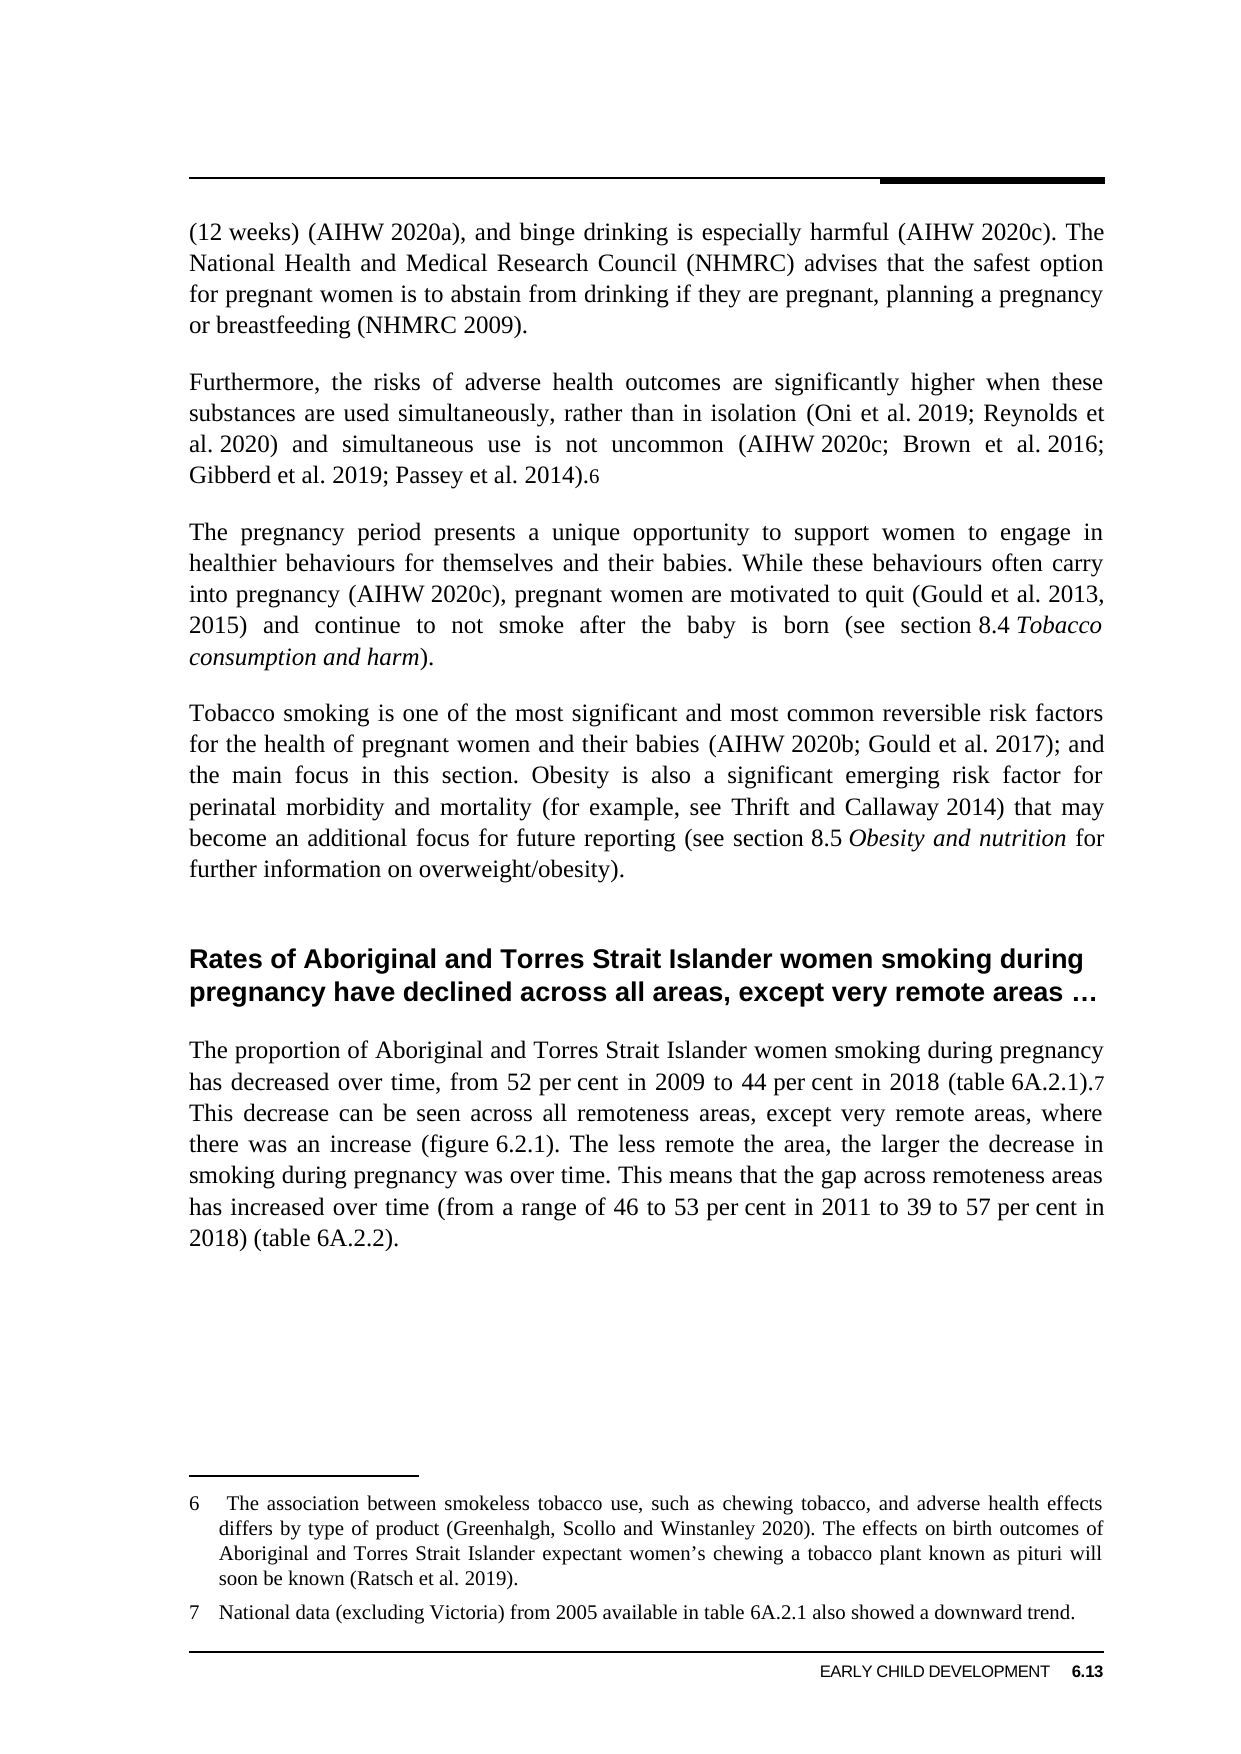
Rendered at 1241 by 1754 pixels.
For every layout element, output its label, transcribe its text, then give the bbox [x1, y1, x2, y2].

text Tobacco smoking is one of the most significant and most common reversible risk factors for the health of pregnant women and their babies (AIHW 2020b; Gould et al. 2017); and the main focus in this section. Obesity is also a significant emerging risk factor for perinatal morbidity and mortality (for example, see Thrift and Callaway 2014) that may become an additional focus for future reporting (see section 8.5 Obesity and nutrition for further information on overweight/obesity). [189, 696, 1104, 883]
text The pregnancy period presents a unique opportunity to support women to engage in healthier behaviours for themselves and their babies. While these behaviours often carry into pregnancy (AIHW 2020c), pregnant women are motivated to quit (Gould et al. 2013, 2015) and continue to not smoke after the baby is born (see section 8.4 Tobacco consumption and harm). [189, 514, 1104, 671]
text Furthermore, the risks of adverse health outcomes are significantly higher when these substances are used simultaneously, rather than in isolation (Oni et al. 2019; Reynolds et al. 2020) and simultaneous use is not uncommon (AIHW 2020c; Brown et al. 2016; Gibberd et al. 2019; Passey et al. 2014). [189, 364, 1104, 489]
text The proportion of Aboriginal and Torres Strait Islander women smoking during pregnancy has decreased over time, from 52 per cent in 2009 to 44 per cent in 2018 (table 6A.2.1). This decrease can be seen across all remoteness areas, except very remote areas, where there was an increase (figure 6.2.1). The less remote the area, the larger the decrease in smoking during pregnancy was over time. This means that the gap across remoteness areas has increased over time (from a range of 46 to 53 per cent in 2011 to 39 to 57 per cent in 2018) (table 6A.2.2). [189, 1033, 1104, 1252]
subtitle Rates of Aboriginal and Torres Strait Islander women smoking during pregnancy have declined across all areas, except very remote areas … [189, 941, 1104, 1008]
